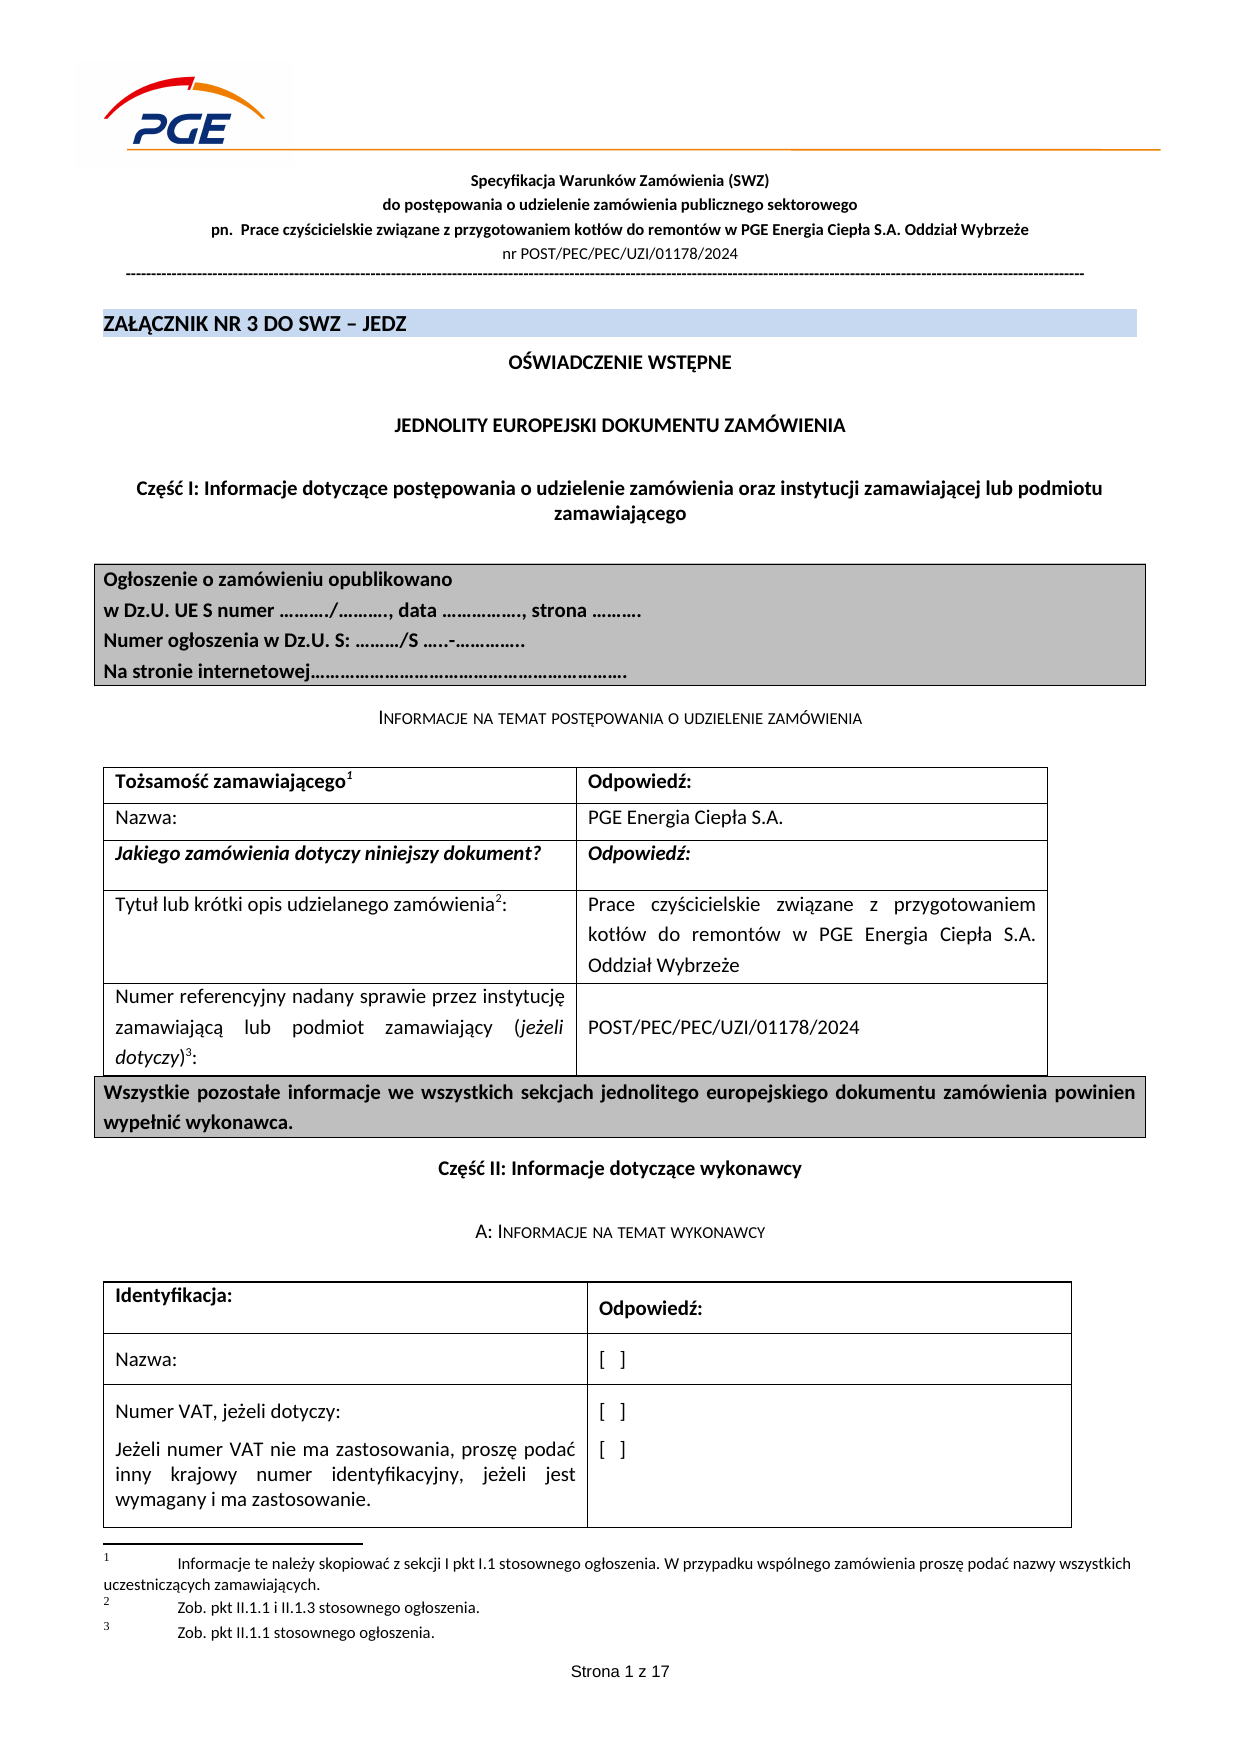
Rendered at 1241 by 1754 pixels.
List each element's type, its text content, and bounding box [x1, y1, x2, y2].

table_header Tożsamość zamawiającego [104, 768, 576, 803]
table_cell PGE Energia Ciepła S.A. [577, 804, 1047, 839]
table_header Odpowiedź: [577, 768, 1047, 803]
text Numer ogłoszenia w Dz.U. S: ………/S …..-………….. [95, 624, 1145, 653]
title A: Informacje na temat wykonawcy [103, 1218, 1137, 1244]
table_cell Numer referencyjny nadany sprawie przez instytucję zamawiającą lub podmiot zamawiający (jeżeli dotyczy): [104, 984, 576, 1075]
table_cell [ ] [588, 1334, 1071, 1384]
table_cell Jakiego zamówienia dotyczy niniejszy dokument? [104, 841, 576, 890]
table_cell Prace czyścicielskie związane z przygotowaniem kotłów do remontów w PGE Energia Ciepła S.A. Oddział Wybrzeże [577, 891, 1047, 982]
table_cell POST/PEC/PEC/UZI/01178/2024 [577, 984, 1047, 1075]
table_cell Odpowiedź: [577, 841, 1047, 890]
picture [75, 60, 294, 167]
title Informacje na temat postępowania o udzielenie zamówienia [103, 704, 1137, 729]
table_cell Tytuł lub krótki opis udzielanego zamówienia: [104, 891, 576, 982]
text Ogłoszenie o zamówieniu opublikowano [95, 565, 1145, 592]
table_cell Nazwa: [104, 1334, 587, 1384]
text w Dz.U. UE S numer ………./………., data ……………., strona ………. [95, 594, 1145, 622]
table_cell [ ] [ ] [588, 1385, 1071, 1527]
title Część II: Informacje dotyczące wykonawcy [103, 1156, 1137, 1181]
text Na stronie internetowej………………………………………………………. [95, 655, 1145, 685]
table_cell Numer VAT, jeżeli dotyczy: Jeżeli numer VAT nie ma zastosowania, proszę podać inny krajowy numer identyfikacyjny, jeżeli jest wymagany i ma zastosowanie. [104, 1385, 587, 1527]
subtitle ZAŁĄCZNIK NR 3 DO SWZ – JEDZ [103, 309, 1137, 337]
table_header Identyfikacja: [104, 1283, 587, 1333]
title OŚWIADCZENIE WSTĘPNE [103, 349, 1137, 375]
title jednolitY europejski dokumentu zamówienia [103, 412, 1137, 438]
table_cell Nazwa: [104, 804, 576, 839]
title Część I: Informacje dotyczące postępowania o udzielenie zamówienia oraz instytucji zamawiającej lub podmiotu zamawiającego [103, 475, 1137, 526]
table_header Odpowiedź: [588, 1283, 1071, 1333]
text Wszystkie pozostałe informacje we wszystkich sekcjach jednolitego europejskiego dokumentu zamówienia powinien wypełnić wykonawca. [95, 1077, 1145, 1137]
